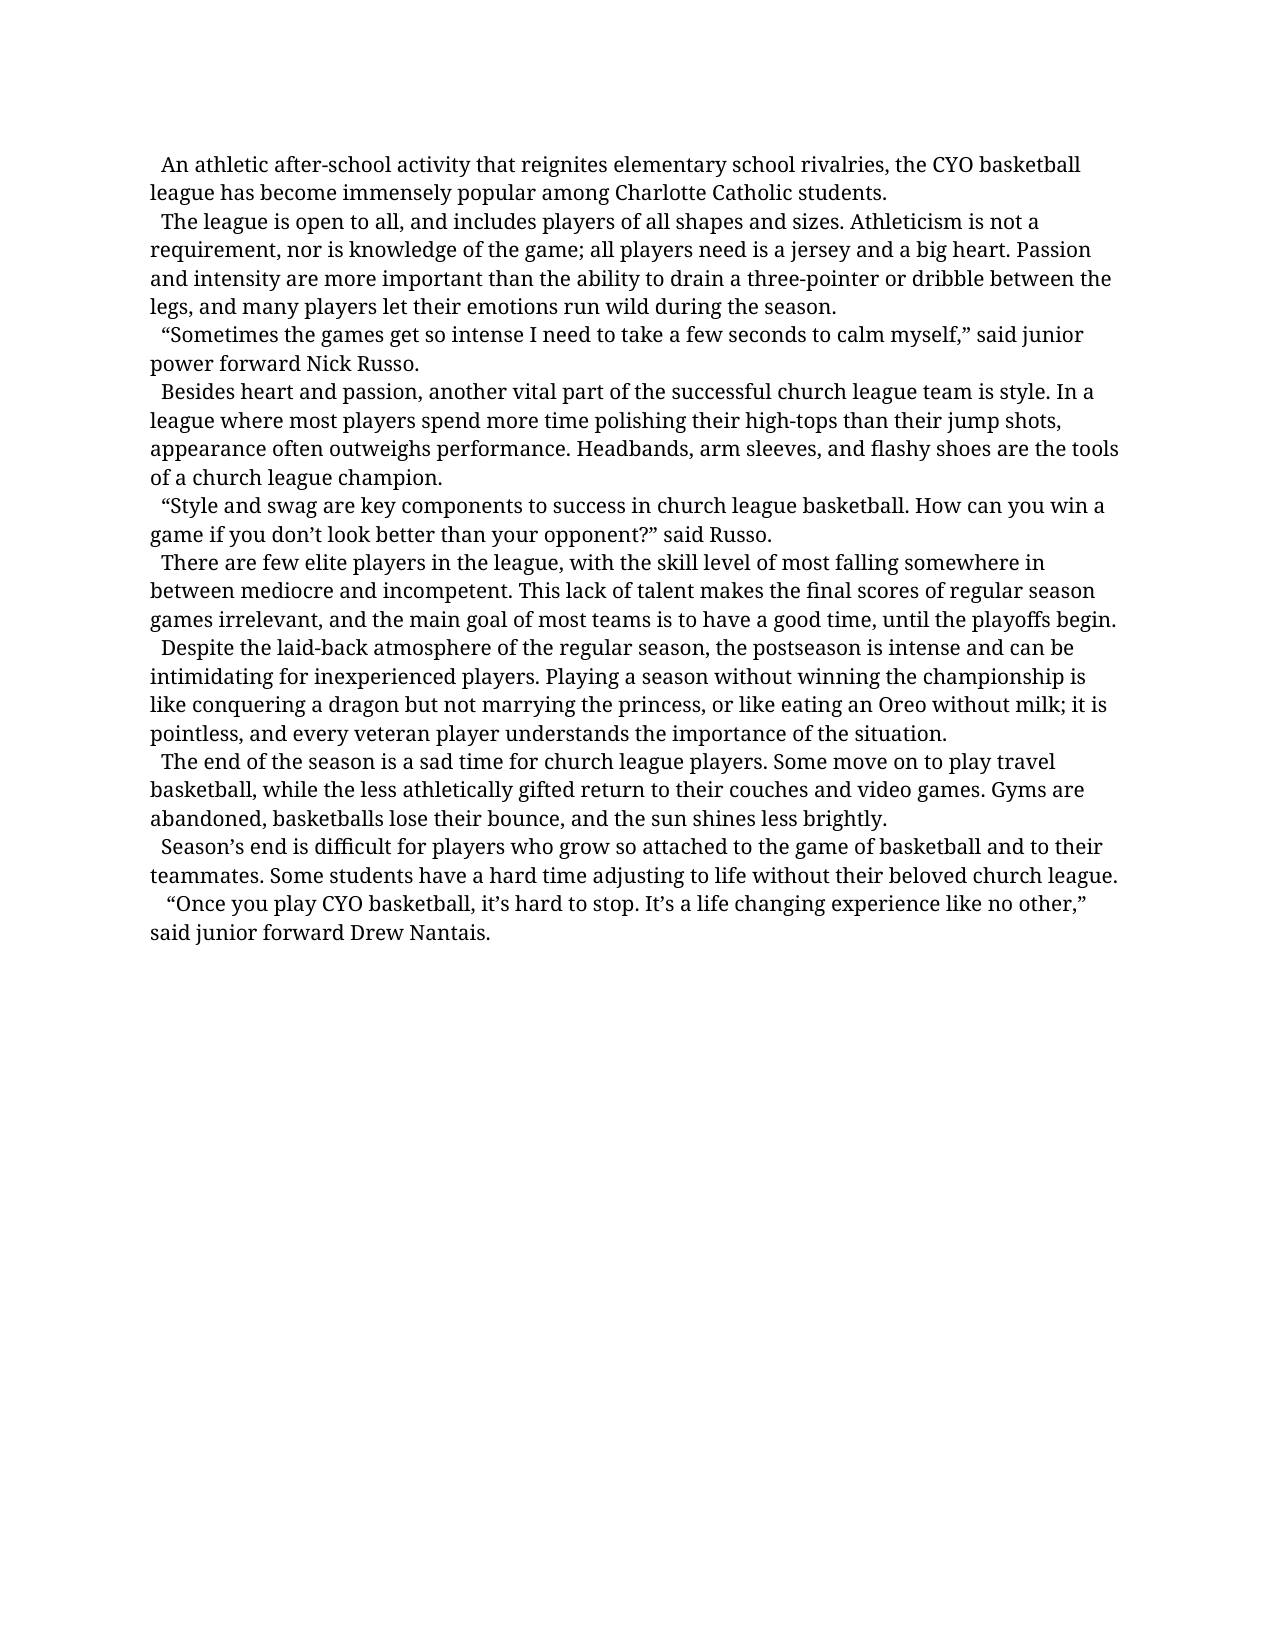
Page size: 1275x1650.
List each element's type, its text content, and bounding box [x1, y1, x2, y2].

text The league is open to all, and includes players of all shapes and sizes. Athleticism is not a requirement, nor is knowledge of the game; all players need is a jersey and a big heart. Passion and intensity are more important than the ability to drain a three-pointer or dribble between the legs, and many players let their emotions run wild during the season. [150, 207, 1125, 321]
text “Once you play CYO basketball, it’s hard to stop. It’s a life changing experience like no other,” said junior forward Drew Nantais. [150, 889, 1125, 946]
text Despite the laid-back atmosphere of the regular season, the postseason is intense and can be intimidating for inexperienced players. Playing a season without winning the championship is like conquering a dragon but not marrying the princess, or like eating an Oreo without milk; it is pointless, and every veteran player understands the importance of the situation. [150, 633, 1125, 747]
text The end of the season is a sad time for church league players. Some move on to play travel basketball, while the less athletically gifted return to their couches and video games. Gyms are abandoned, basketballs lose their bounce, and the sun shines less brightly. [150, 747, 1125, 832]
text “Sometimes the games get so intense I need to take a few seconds to calm myself,” said junior power forward Nick Russo. [150, 321, 1125, 377]
text “Style and swag are key components to success in church league basketball. How can you win a game if you don’t look better than your opponent?” said Russo. [150, 491, 1125, 548]
text Besides heart and passion, another vital part of the successful church league team is style. In a league where most players spend more time polishing their high-tops than their jump shots, appearance often outweighs performance. Headbands, arm sleeves, and flashy shoes are the tools of a church league champion. [150, 377, 1125, 491]
text There are few elite players in the league, with the skill level of most falling somewhere in between mediocre and incompetent. This lack of talent makes the final scores of regular season games irrelevant, and the main goal of most teams is to have a good time, until the playoffs begin. [150, 548, 1125, 633]
text An athletic after-school activity that reignites elementary school rivalries, the CYO basketball league has become immensely popular among Charlotte Catholic students. [150, 150, 1125, 207]
text Season’s end is difficult for players who grow so attached to the game of basketball and to their teammates. Some students have a hard time adjusting to life without their beloved church league. [150, 832, 1125, 889]
